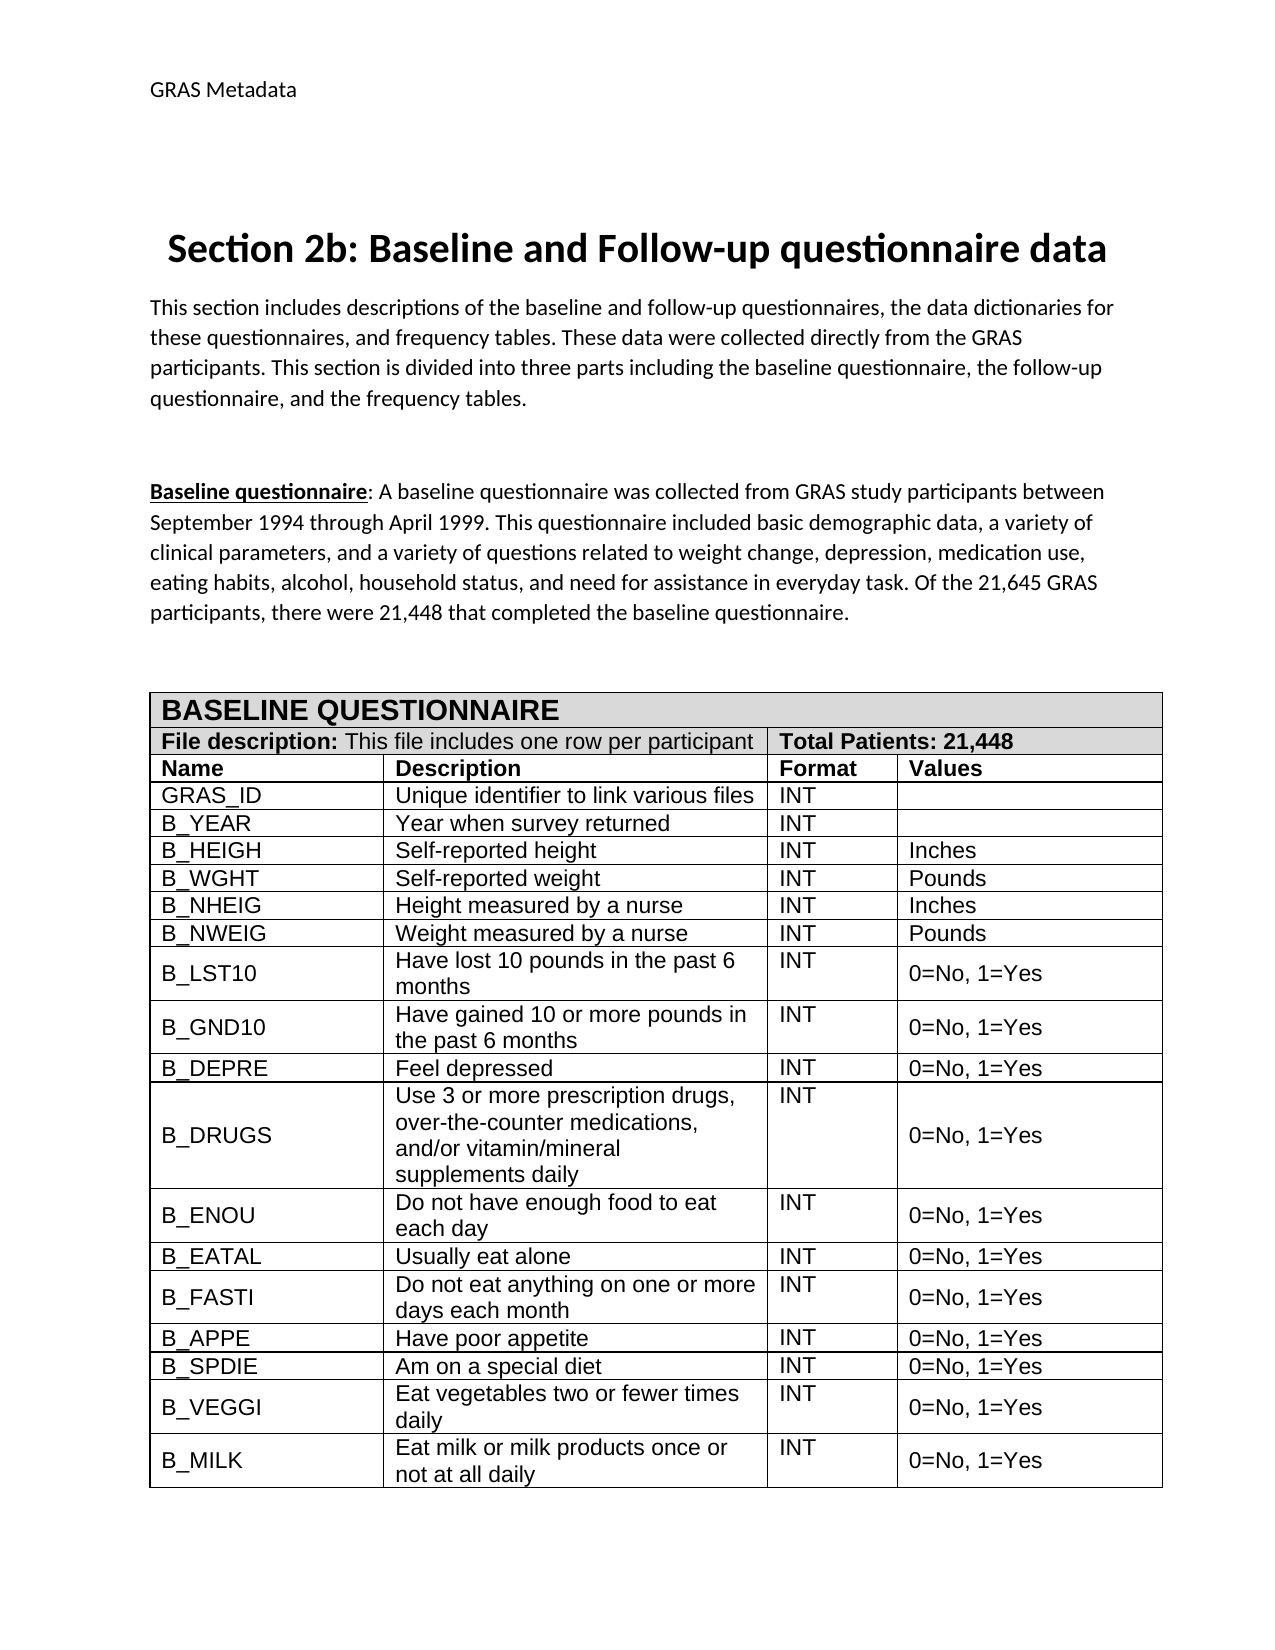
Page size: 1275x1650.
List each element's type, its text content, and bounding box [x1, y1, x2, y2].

table_cell Weight measured by a nurse [384, 920, 767, 946]
table_header BASELINE QUESTIONNAIRE [151, 693, 1162, 727]
table_cell Eat milk or milk products once or not at all daily [384, 1434, 767, 1487]
table_cell B_NWEIG [151, 920, 383, 946]
table_cell 0=No, 1=Yes [898, 1189, 1162, 1242]
table_cell INT [768, 1353, 897, 1379]
table_cell Height measured by a nurse [384, 892, 767, 918]
table_cell Year when survey returned [384, 810, 767, 836]
table_cell INT [768, 1243, 897, 1269]
table_cell Use 3 or more prescription drugs, over-the-counter medications, and/or vitamin/mineral supplements daily [384, 1083, 767, 1188]
text This section includes descriptions of the baseline and follow-up questionnaires, the data dictionaries for these questionnaires, and frequency tables. These data were collected directly from the GRAS participants. This section is divided into three parts including the baseline questionnaire, the follow-up questionnaire, and the frequency tables. [150, 293, 1125, 412]
table_cell INT [768, 1380, 897, 1433]
table_cell 0=No, 1=Yes [898, 1083, 1162, 1188]
table_cell INT [768, 947, 897, 999]
table_cell Have lost 10 pounds in the past 6 months [384, 947, 767, 999]
table_cell B_FASTI [151, 1271, 383, 1323]
table_cell 0=No, 1=Yes [898, 1434, 1162, 1487]
table_cell Inches [898, 837, 1162, 864]
table_cell B_NHEIG [151, 892, 383, 918]
table_cell Inches [898, 892, 1162, 918]
table_cell Description [384, 755, 767, 781]
table_cell Self-reported height [384, 837, 767, 864]
table_cell Pounds [898, 920, 1162, 946]
table_cell B_LST10 [151, 947, 383, 999]
table_cell Self-reported weight [384, 865, 767, 891]
table_cell INT [768, 1324, 897, 1351]
table_cell B_DRUGS [151, 1083, 383, 1188]
text Section 2b: Baseline and Follow-up questionnaire data [150, 222, 1125, 272]
table_cell Am on a special diet [384, 1353, 767, 1379]
table_cell Usually eat alone [384, 1243, 767, 1269]
table_cell GRAS_ID [151, 783, 383, 809]
table_cell INT [768, 810, 897, 836]
table_cell B_DEPRE [151, 1054, 383, 1081]
table_cell B_GND10 [151, 1001, 383, 1053]
table_cell B_ENOU [151, 1189, 383, 1242]
table_cell 0=No, 1=Yes [898, 1380, 1162, 1433]
table_cell B_EATAL [151, 1243, 383, 1269]
table_cell B_MILK [151, 1434, 383, 1487]
text Baseline questionnaire: A baseline questionnaire was collected from GRAS study participants between September 1994 through April 1999. This questionnaire included basic demographic data, a variety of clinical parameters, and a variety of questions related to weight change, depression, medication use, eating habits, alcohol, household status, and need for assistance in everyday task. Of the 21,645 GRAS participants, there were 21,448 that completed the baseline questionnaire. [150, 477, 1125, 626]
table_cell Do not eat anything on one or more days each month [384, 1271, 767, 1323]
table_cell INT [768, 920, 897, 946]
table_cell B_APPE [151, 1324, 383, 1351]
table_cell INT [768, 1054, 897, 1081]
table_cell Pounds [898, 865, 1162, 891]
table_cell Do not have enough food to eat each day [384, 1189, 767, 1242]
table_cell INT [768, 1271, 897, 1323]
table_cell 0=No, 1=Yes [898, 1243, 1162, 1269]
table_cell INT [768, 1001, 897, 1053]
table_cell B_YEAR [151, 810, 383, 836]
table_cell INT [768, 1083, 897, 1188]
table_cell Values [898, 755, 1162, 781]
table_cell Have gained 10 or more pounds in the past 6 months [384, 1001, 767, 1053]
table_cell 0=No, 1=Yes [898, 1001, 1162, 1053]
table_cell Eat vegetables two or fewer times daily [384, 1380, 767, 1433]
table_cell B_WGHT [151, 865, 383, 891]
table_cell B_SPDIE [151, 1353, 383, 1379]
table_cell INT [768, 1189, 897, 1242]
table_cell Name [151, 755, 383, 781]
table_cell B_HEIGH [151, 837, 383, 864]
table_cell 0=No, 1=Yes [898, 1353, 1162, 1379]
table_cell 0=No, 1=Yes [898, 947, 1162, 999]
table_cell [898, 810, 1162, 836]
table_cell [898, 783, 1162, 809]
table_cell Have poor appetite [384, 1324, 767, 1351]
table_cell Total Patients: 21,448 [768, 728, 1162, 754]
table_cell B_VEGGI [151, 1380, 383, 1433]
table_cell INT [768, 783, 897, 809]
table_cell INT [768, 837, 897, 864]
table_cell INT [768, 1434, 897, 1487]
table_cell Format [768, 755, 897, 781]
table_cell INT [768, 865, 897, 891]
table_cell 0=No, 1=Yes [898, 1054, 1162, 1081]
table_cell 0=No, 1=Yes [898, 1271, 1162, 1323]
table_cell Unique identifier to link various files [384, 783, 767, 809]
table_cell 0=No, 1=Yes [898, 1324, 1162, 1351]
table_cell INT [768, 892, 897, 918]
table_cell File description: This file includes one row per participant [151, 728, 767, 754]
table_cell Feel depressed [384, 1054, 767, 1081]
